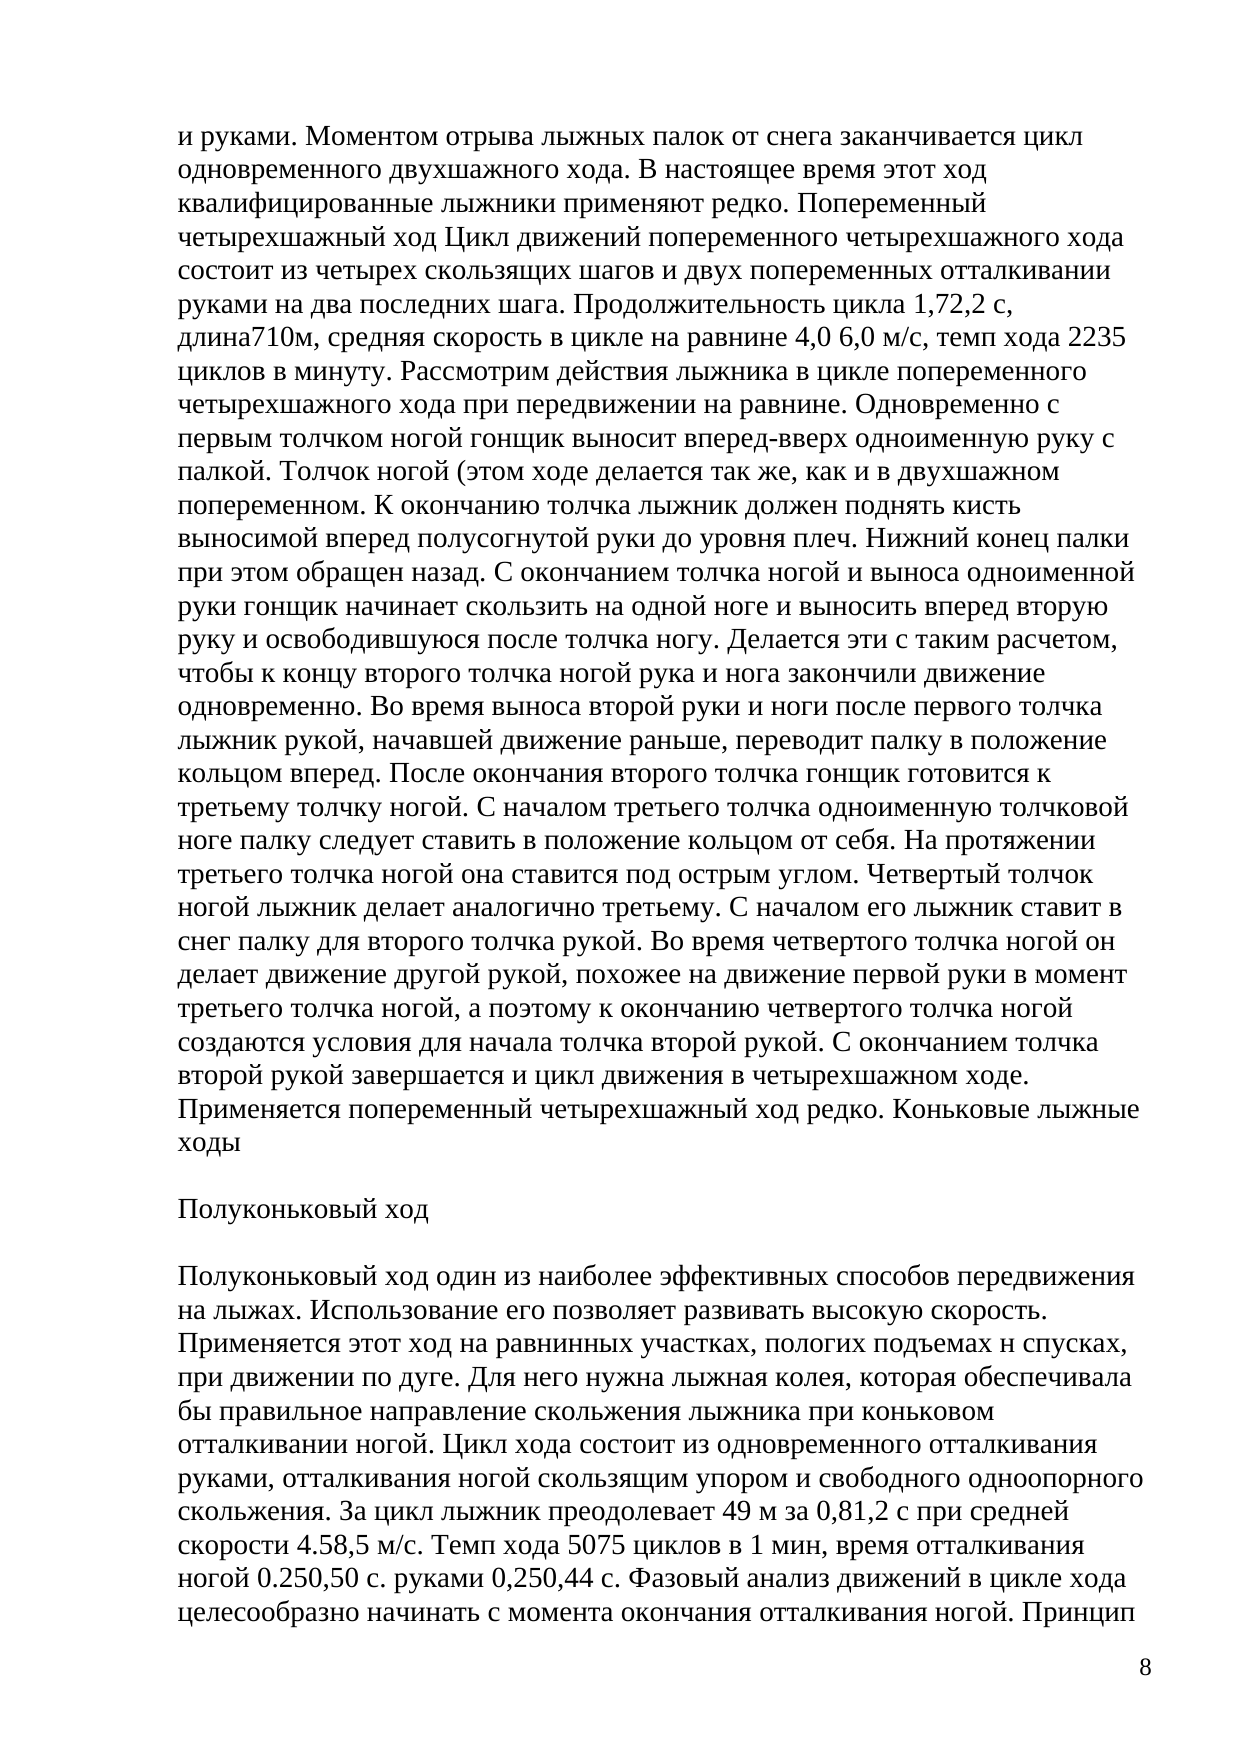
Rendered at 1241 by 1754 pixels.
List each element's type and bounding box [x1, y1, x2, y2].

text [177, 118, 1152, 1627]
